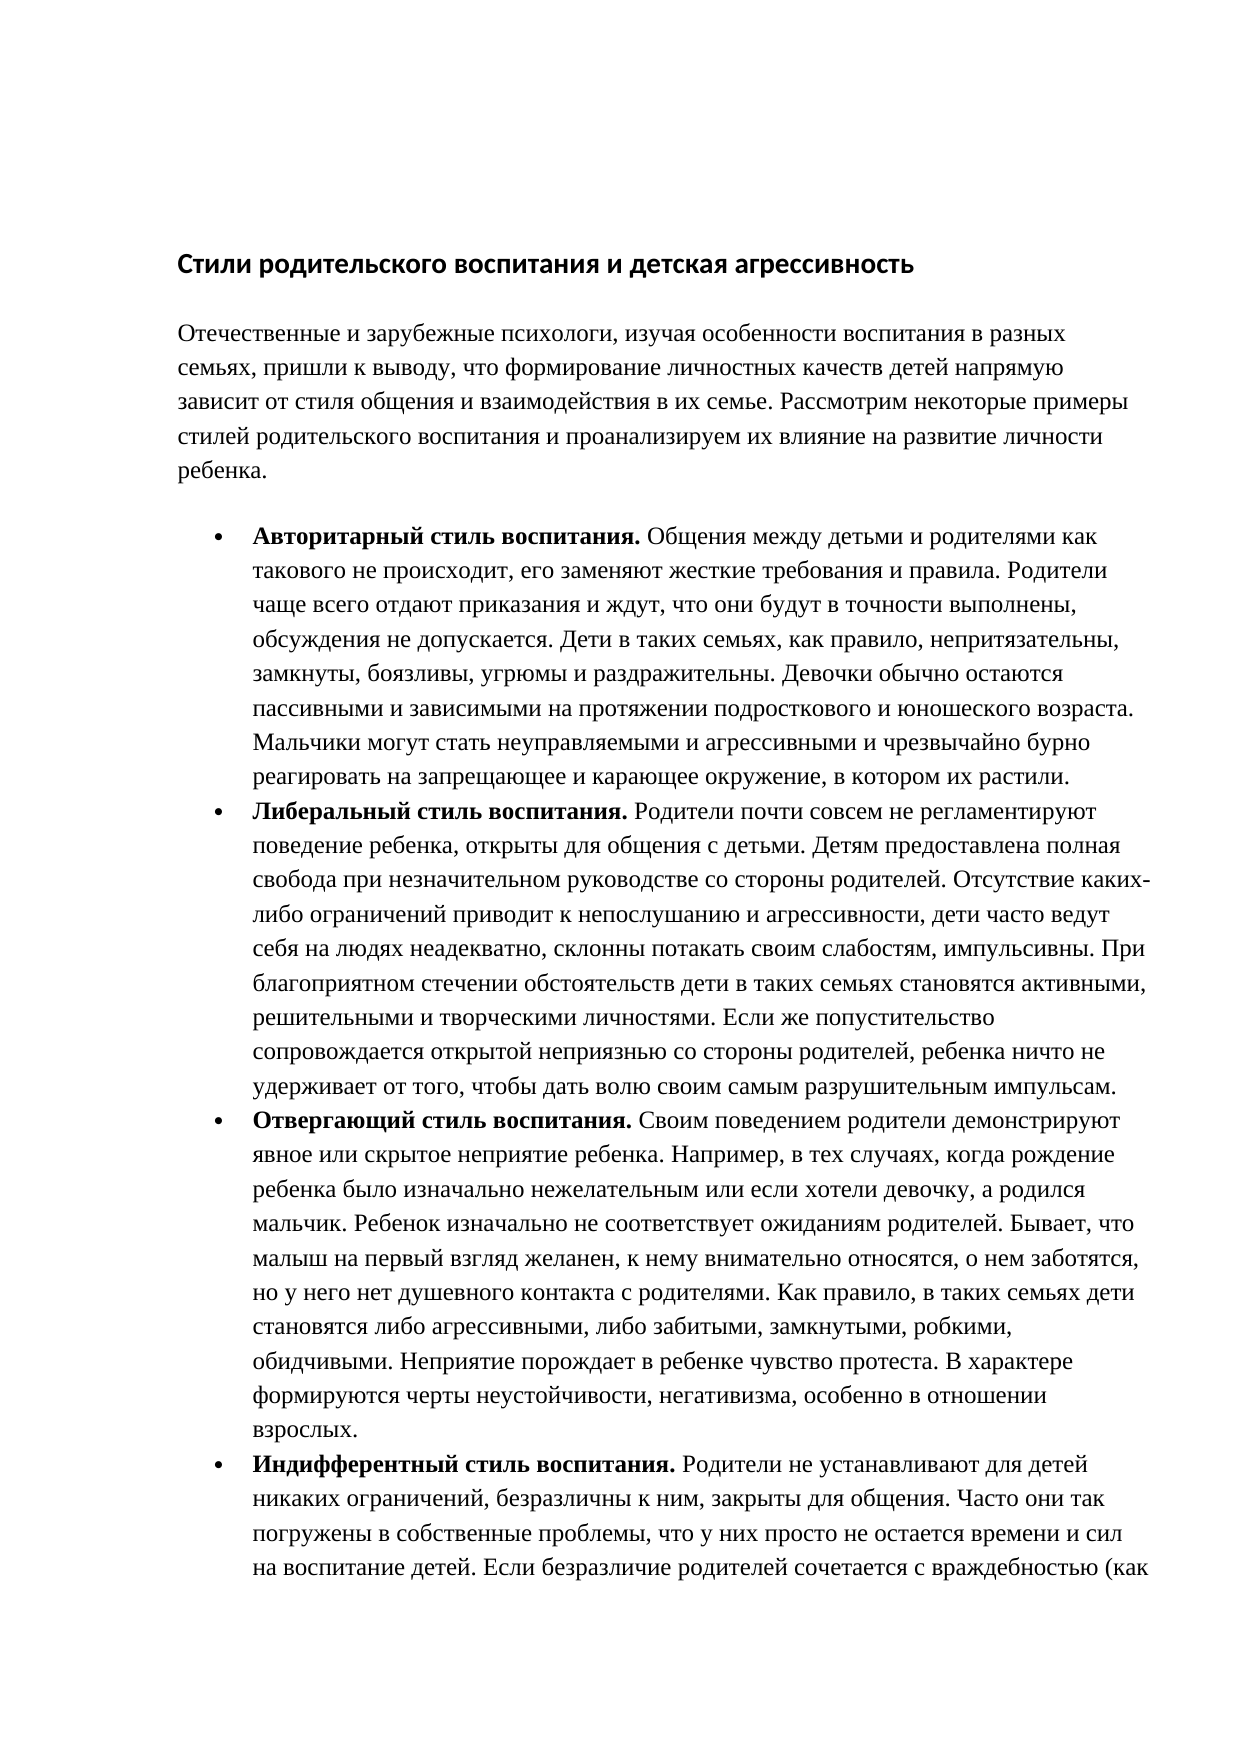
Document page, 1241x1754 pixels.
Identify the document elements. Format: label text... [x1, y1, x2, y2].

list Либеральный стиль воспитания. Родители почти совсем не регламентируют поведение ребенка, открыты для общения с детьми. Детям предоставлена полная свобода при незначительном руководстве со стороны родителей. Отсутствие каких-либо ограничений приводит к непослушанию и агрессивности, дети часто ведут себя на людях неадекватно, склонны потакать своим слабостям, импульсивны. При благоприятном стечении обстоятельств дети в таких семьях становятся активными, решительными и творческими личностями. Если же попустительство сопровождается открытой неприязнью со стороны родителей, ребенка ничто не удерживает от того, чтобы дать волю своим самым разрушительным импульсам. [215, 790, 1152, 1099]
text Отечественные и зарубежные психологи, изучая особенности воспитания в разных семьях, пришли к выводу, что формирование личностных качеств детей напрямую зависит от стиля общения и взаимодействия в их семье. Рассмотрим некоторые примеры стилей родительского воспитания и проанализируем их влияние на развитие личности ребенка. [177, 312, 1152, 484]
text Стили родительского воспитания и детская агрессивность [177, 245, 1152, 281]
list Авторитарный стиль воспитания. Общения между детьми и родителями как такового не происходит, его заменяют жесткие требования и правила. Родители чаще всего отдают приказания и ждут, что они будут в точности выполнены, обсуждения не допускается. Дети в таких семьях, как правило, непритязательны, замкнуты, боязливы, угрюмы и раздражительны. Девочки обычно остаются пассивными и зависимыми на протяжении подросткового и юношеского возраста. Мальчики могут стать неуправляемыми и агрессивными и чрезвычайно бурно реагировать на запрещающее и карающее окружение, в котором их растили. [215, 515, 1152, 790]
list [215, 1443, 1152, 1581]
list Отвергающий стиль воспитания. Своим поведением родители демонстрируют явное или скрытое неприятие ребенка. Например, в тех случаях, когда рождение ребенка было изначально нежелательным или если хотели девочку, а родился мальчик. Ребенок изначально не соответствует ожиданиям родителей. Бывает, что малыш на первый взгляд желанен, к нему внимательно относятся, о нем заботятся, но у него нет душевного контакта с родителями. Как правило, в таких семьях дети становятся либо агрессивными, либо забитыми, замкнутыми, робкими, обидчивыми. Неприятие порождает в ребенке чувство протеста. В характере формируются черты неустойчивости, негативизма, особенно в отношении взрослых. [215, 1099, 1152, 1443]
